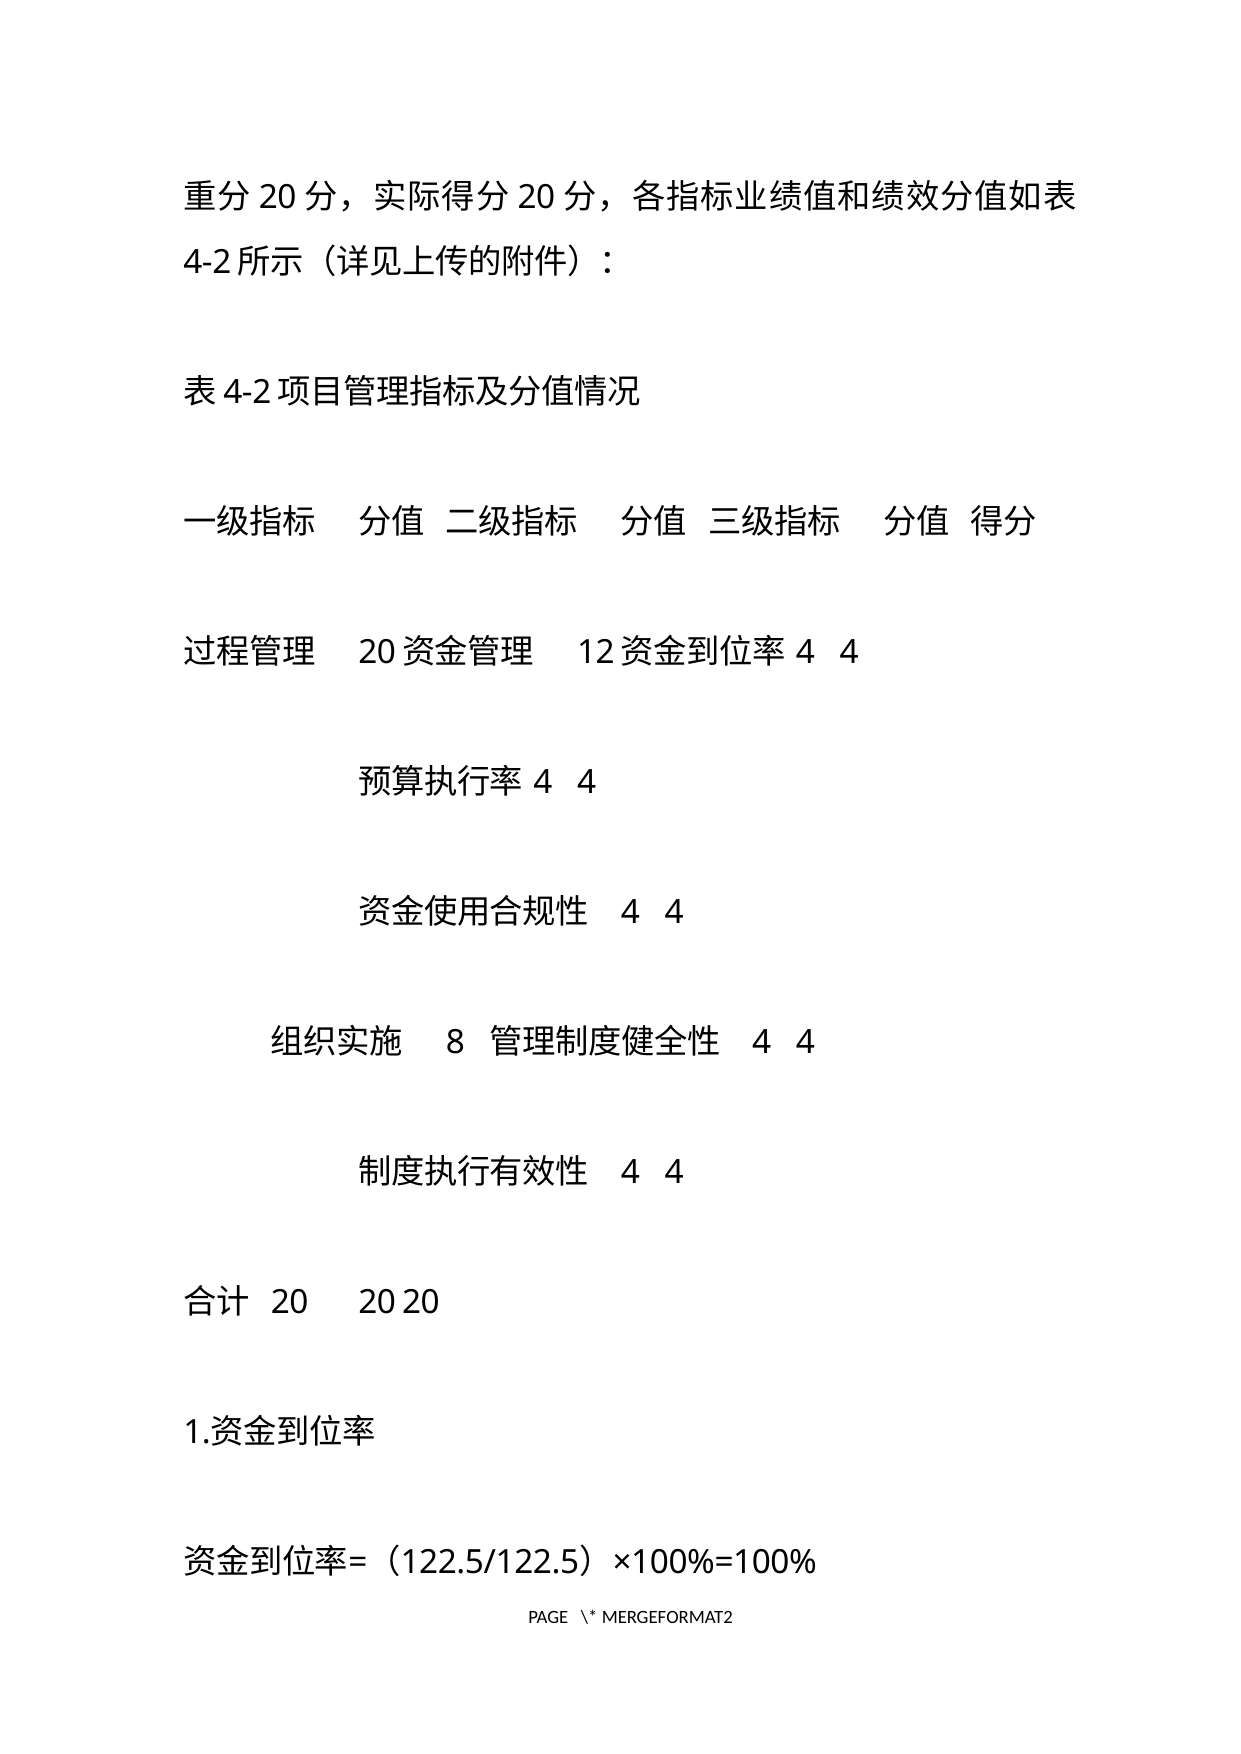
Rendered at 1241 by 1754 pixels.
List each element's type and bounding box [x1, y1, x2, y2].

text [183, 162, 1078, 1592]
